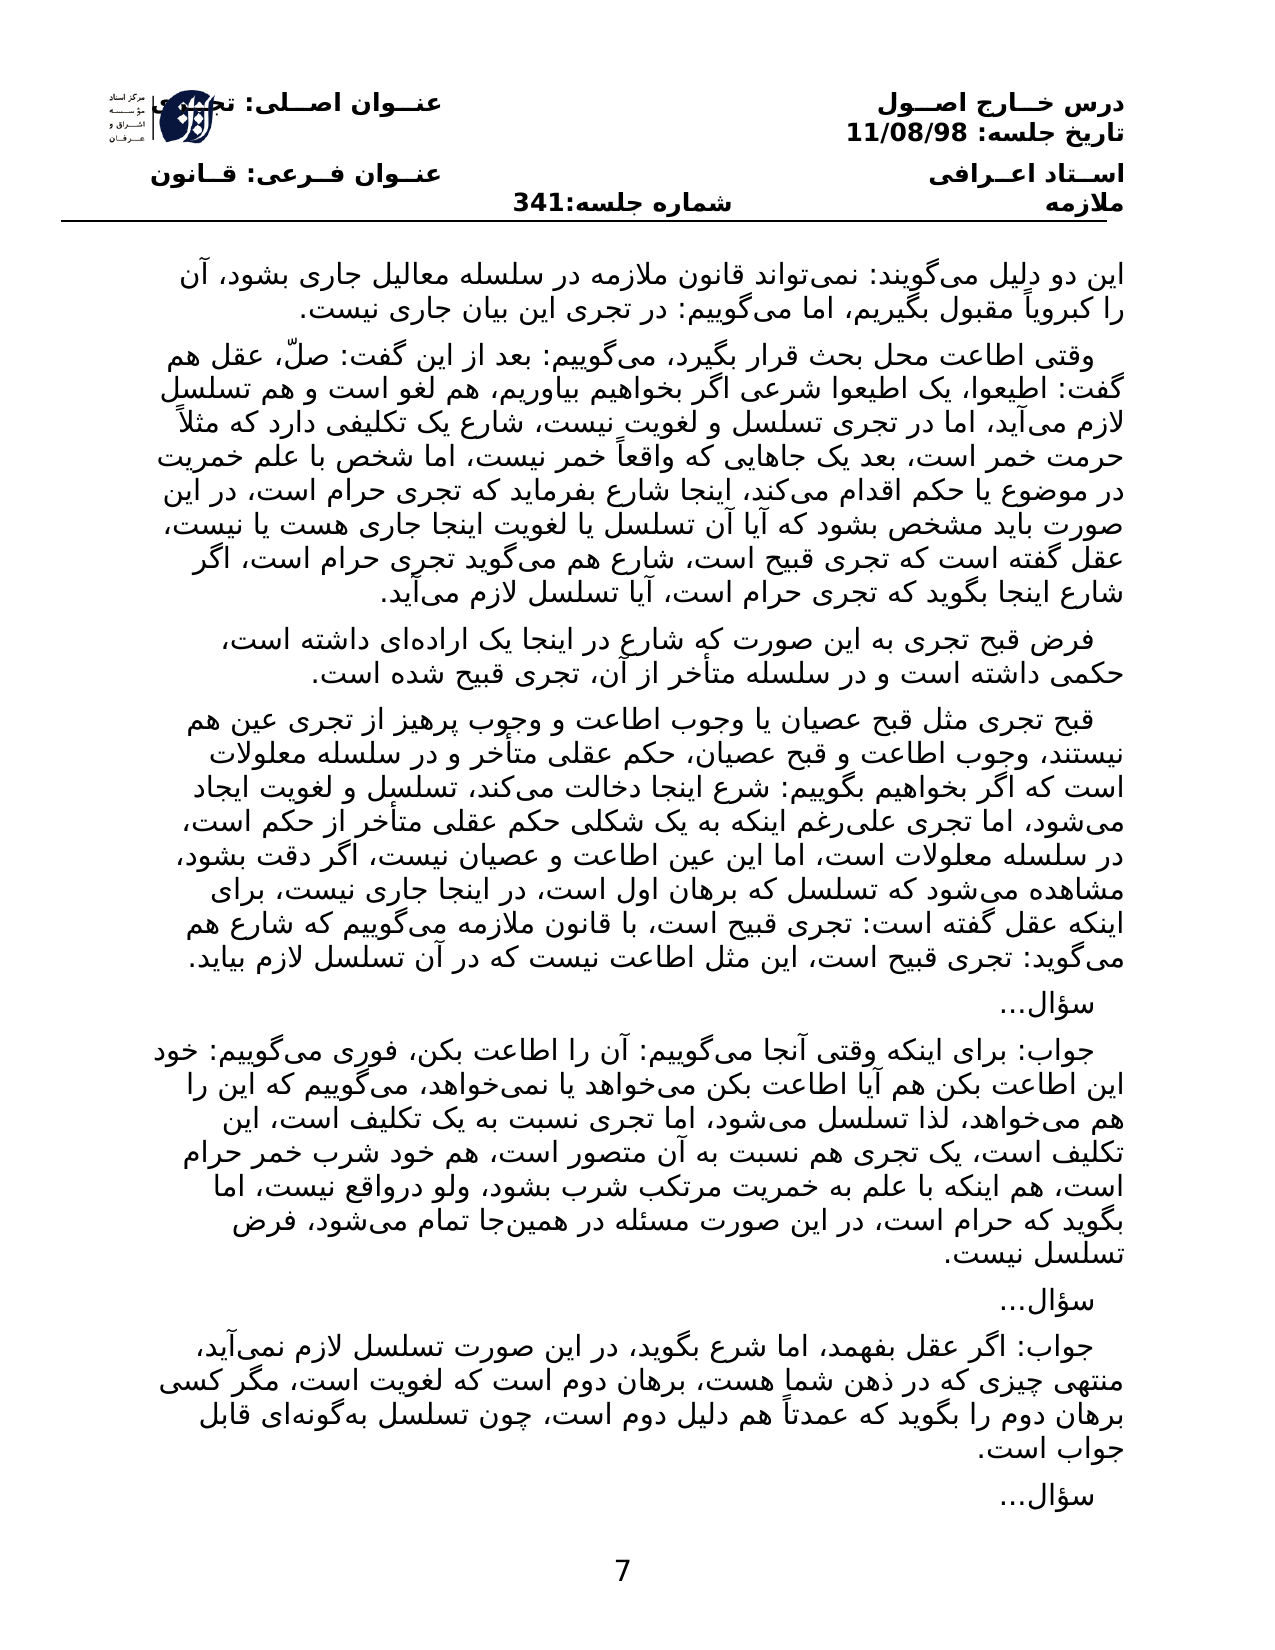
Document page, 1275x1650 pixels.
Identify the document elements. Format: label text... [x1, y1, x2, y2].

text وقتی اطاعت محل بحث قرار بگیرد، می‌گوییم: بعد از این گفت: صلّ، عقل هم گفت: اطیعوا، یک اطیعوا شرعی اگر بخواهیم بیاوریم، هم لغو است و هم تسلسل لازم می‌آید، اما در تجری تسلسل و لغویت نیست، شارع یک تکلیفی دارد که مثلاً حرمت خمر است، بعد یک جاهایی که واقعاً خمر نیست، اما شخص با علم خمریت در موضوع یا حکم اقدام می‌کند، اینجا شارع بفرماید که تجری حرام است، در این صورت باید مشخص بشود که آیا آن تسلسل یا لغویت اینجا جاری هست یا نیست، عقل گفته است که تجری قبیح است، شارع هم می‌گوید تجری حرام است، اگر شارع اینجا بگوید که تجری حرام است، آیا تسلسل لازم می‌آید. [150, 338, 1125, 609]
text جواب: اگر عقل بفهمد، اما شرع بگوید، در این صورت تسلسل لازم نمی‌آید، منتهی چیزی که در ذهن شما هست، برهان دوم است که لغویت است، مگر کسی برهان دوم را بگوید که عمدتاً هم دلیل دوم است، چون تسلسل به‌گونه‌ای قابل جواب است. [150, 1330, 1125, 1466]
text سؤال... [150, 1478, 1125, 1512]
text سؤال... [150, 987, 1125, 1021]
text فرض قبح تجری به این صورت که شارع در اینجا یک اراده‌ای داشته است، حکمی داشته است و در سلسله متأخر از آن، تجری قبیح شده است. [150, 622, 1125, 690]
text سؤال... [150, 1283, 1125, 1317]
text جواب: برای اینکه وقتی آنجا می‌گوییم: آن را اطاعت بکن، فوری می‌گوییم: خود این اطاعت بکن هم آیا اطاعت بکن می‌خواهد یا نمی‌خواهد، می‌گوییم که این را هم می‌خواهد، لذا تسلسل می‌شود، اما تجری نسبت به یک تکلیف است، این تکلیف است، یک تجری هم نسبت به آن متصور است، هم خود شرب خمر حرام است، هم اینکه با علم به خمریت مرتکب شرب بشود، ولو درواقع نیست، اما بگوید که حرام است، در این صورت مسئله در همین‌جا تمام می‌شود، فرض تسلسل نیست. [150, 1033, 1125, 1271]
picture [102, 86, 215, 146]
text قبح تجری مثل قبح عصیان یا وجوب اطاعت و وجوب پرهیز از تجری عین هم نیستند، وجوب اطاعت و قبح عصیان، حکم عقلی متأخر و در سلسله معلولات است که اگر بخواهیم بگوییم: شرع اینجا دخالت می‌کند، تسلسل و لغویت ایجاد می‌شود، اما تجری علی‌رغم اینکه به یک شکلی حکم عقلی متأخر از حکم است، در سلسله معلولات است، اما این عین اطاعت و عصیان نیست، اگر دقت بشود، مشاهده می‌شود که تسلسل که برهان اول است، در اینجا جاری نیست، برای اینکه عقل گفته است: تجری قبیح است، با قانون ملازمه می‌گوییم که شارع هم می‌گوید: تجری قبیح است، این مثل اطاعت نیست که در آن تسلسل لازم بیاید. [150, 702, 1125, 974]
